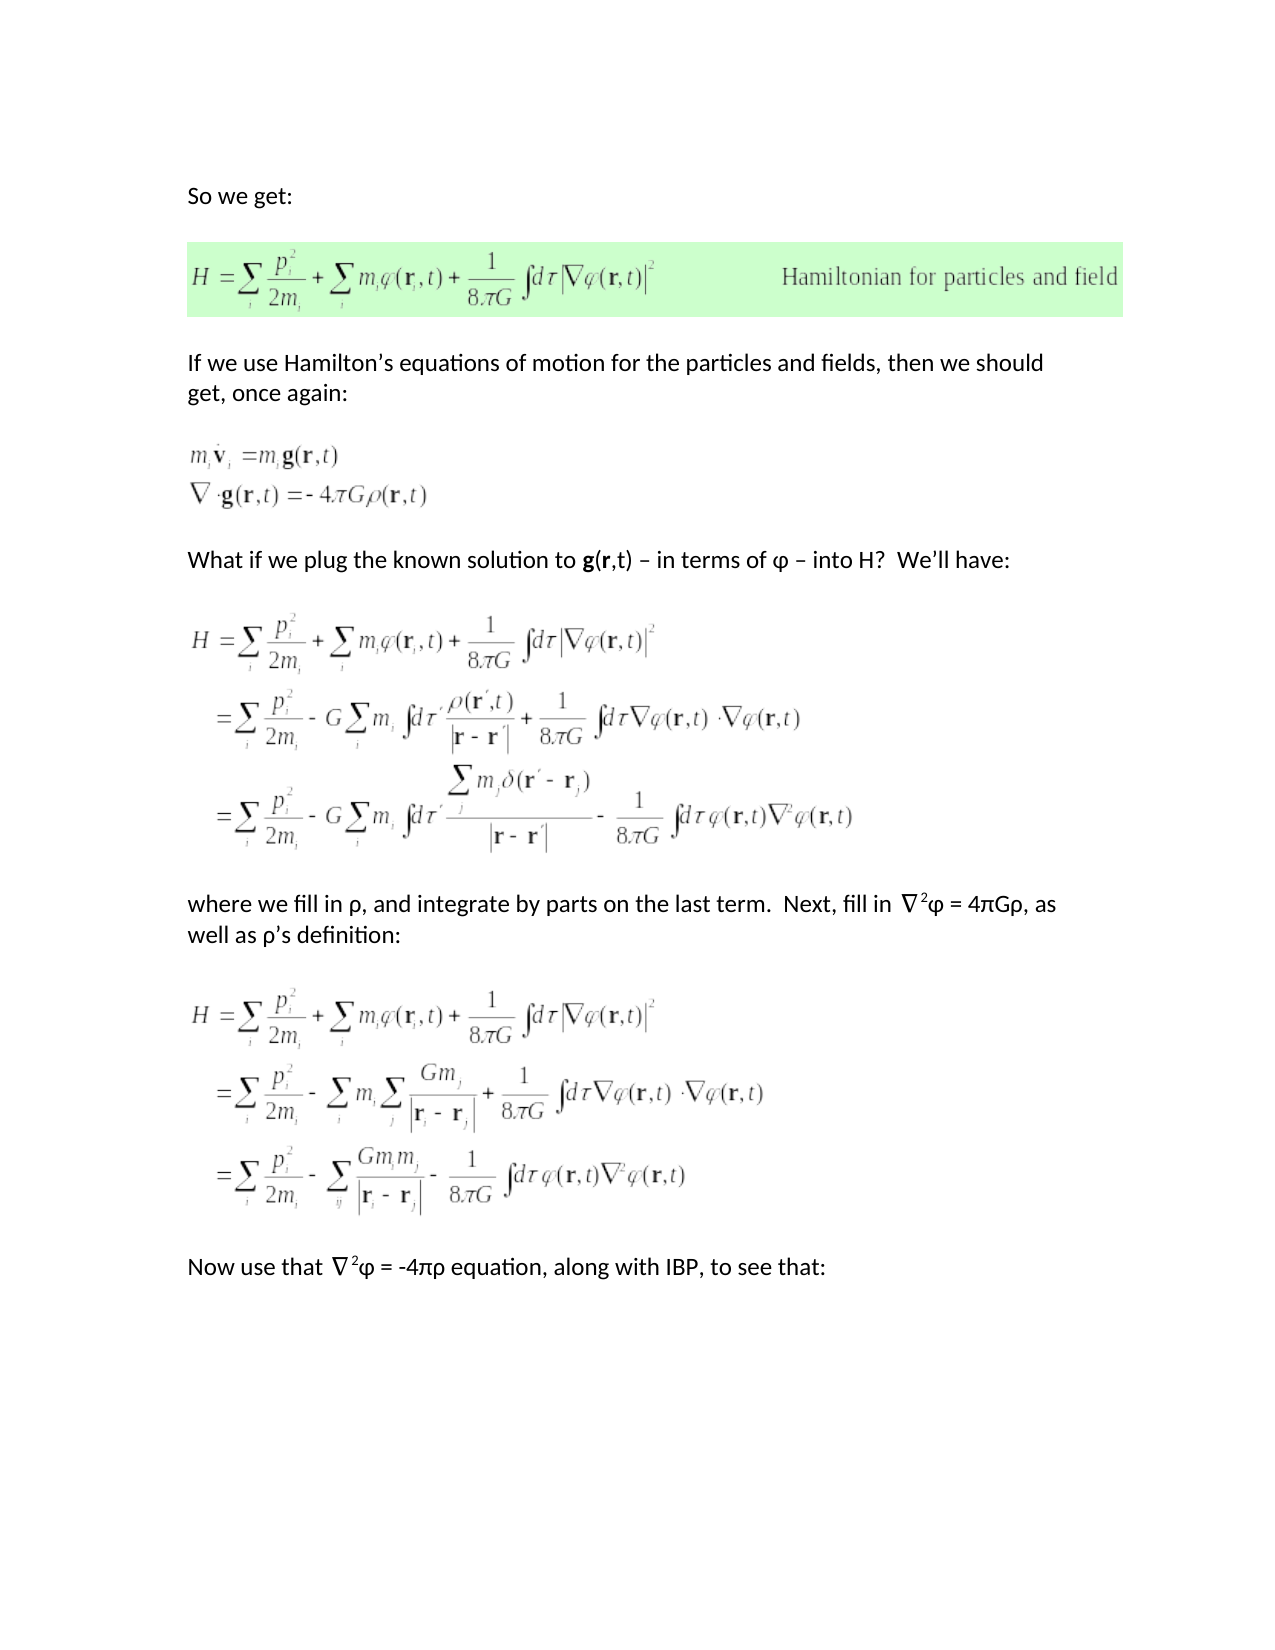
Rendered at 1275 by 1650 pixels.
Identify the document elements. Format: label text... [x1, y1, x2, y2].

text So we get: [187, 181, 1087, 211]
text Now use that ∇2φ = -4πρ equation, along with IBP, to see that: [187, 1250, 1087, 1281]
text If we use Hamilton’s equations of motion for the particles and fields, then we should get, once again: [187, 347, 1087, 408]
text where we fill in ρ, and integrate by parts on the last term. Next, fill in ∇2φ = 4πGρ, as well as ρ’s definition: [187, 888, 1087, 949]
text What if we plug the known solution to g(r,t) – in terms of φ – into H? We’ll have: [187, 544, 1087, 575]
